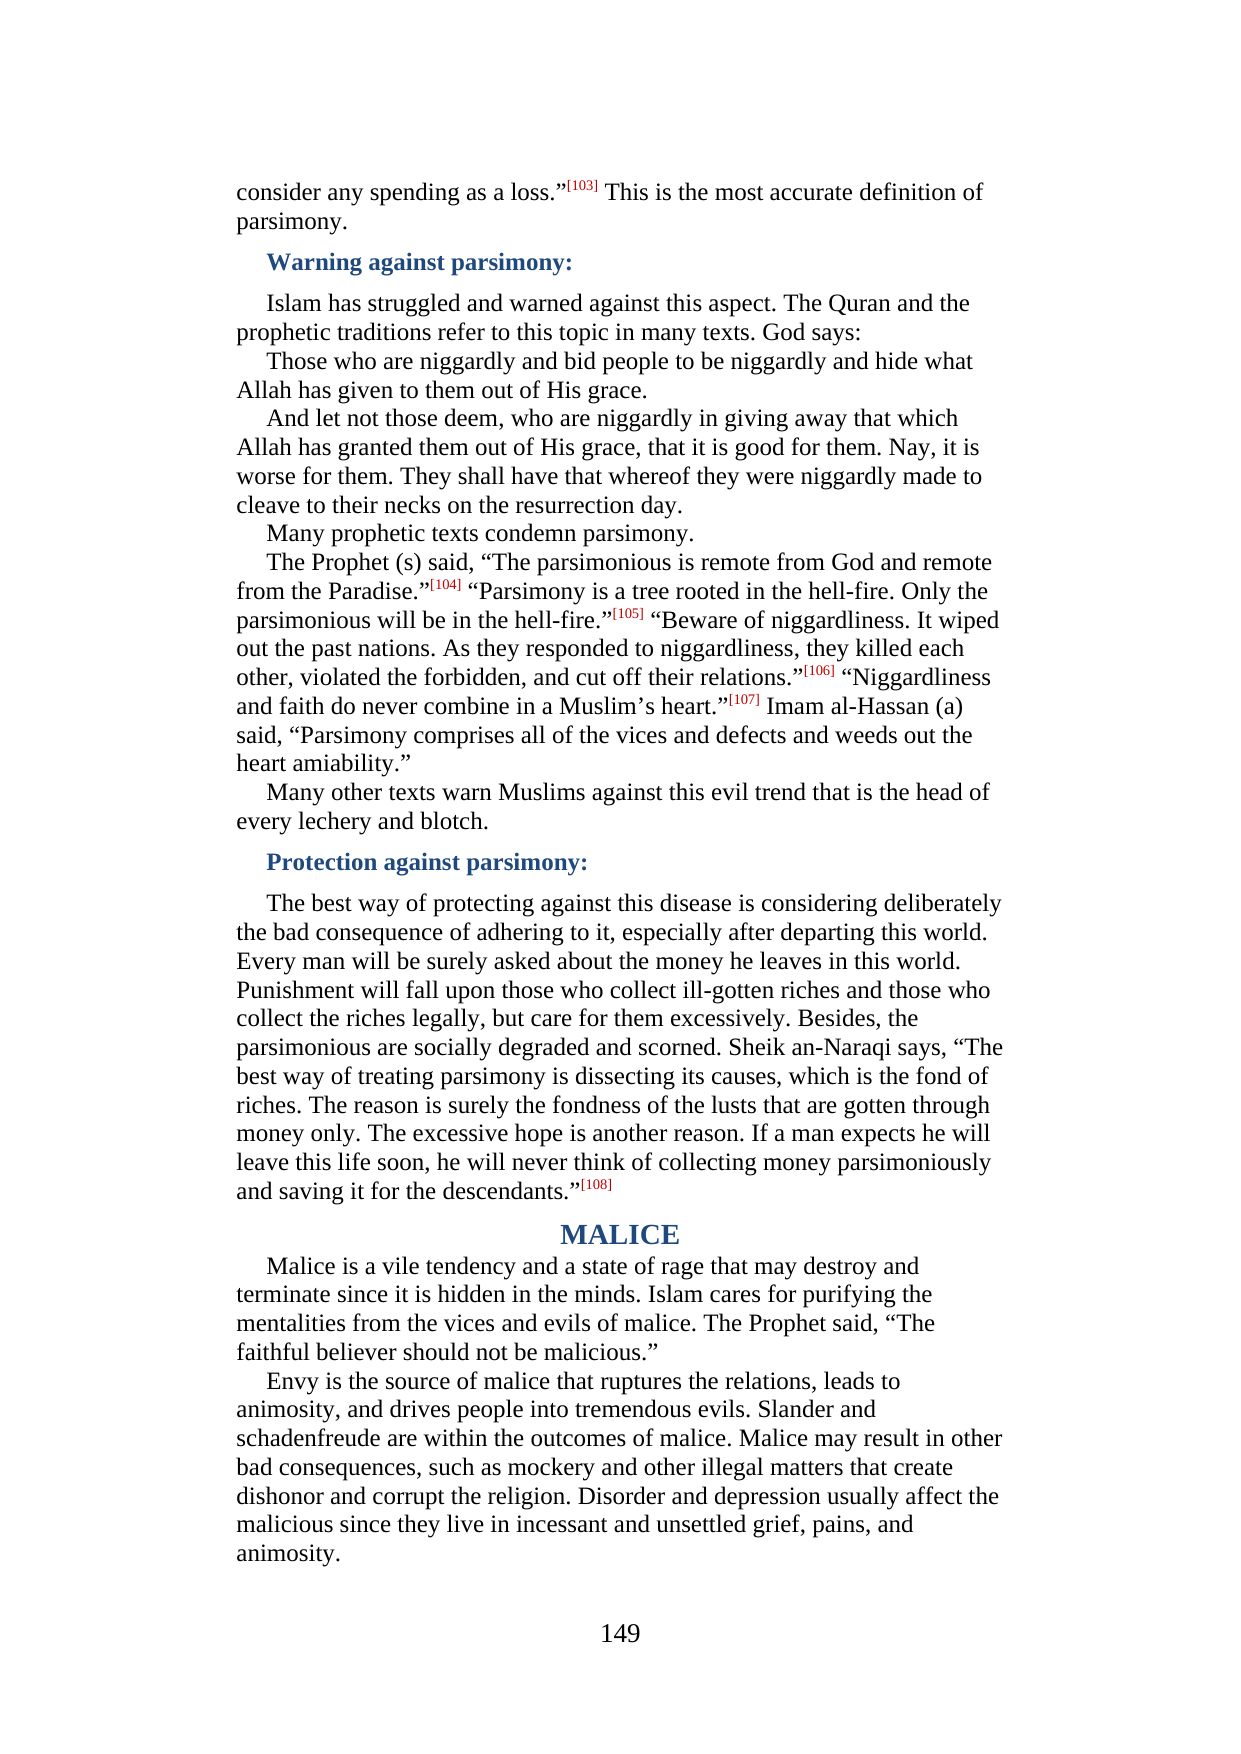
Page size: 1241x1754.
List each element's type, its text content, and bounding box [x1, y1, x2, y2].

text And let not those deem, who are niggardly in giving away that which Allah has granted them out of His grace, that it is good for them. Nay, it is worse for them. They shall have that whereof they were niggardly made to cleave to their necks on the resurrection day. [236, 403, 1004, 518]
subtitle Warning against parsimony: [236, 247, 1004, 276]
text Islam has struggled and warned against this aspect. The Quran and the prophetic traditions refer to this topic in many texts. God says: [236, 288, 1004, 346]
text Many other texts warn Muslims against this evil trend that is the head of every lechery and blotch. [236, 777, 1004, 835]
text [236, 177, 1004, 235]
text Those who are niggardly and bid people to be niggardly and hide what Allah has given to them out of His grace. [236, 346, 1004, 403]
text The Prophet (s) said, “The parsimonious is remote from God and remote from the Paradise.”[104] “Parsimony is a tree rooted in the hell-fire. Only the parsimonious will be in the hell-fire.”[105] “Beware of niggardliness. It wiped out the past nations. As they responded to niggardliness, they killed each other, violated the forbidden, and cut off their relations.”[106] “Niggardliness and faith do never combine in a Muslim’s heart.”[107] Imam al-Hassan (a) said, “Parsimony comprises all of the vices and defects and weeds out the heart amiability.” [236, 547, 1004, 777]
subtitle MALICE [236, 1217, 1004, 1251]
text The best way of protecting against this disease is considering deliberately the bad consequence of adhering to it, especially after departing this world. Every man will be surely asked about the money he leaves in this world. Punishment will fall upon those who collect ill-gotten riches and those who collect the riches legally, but care for them excessively. Besides, the parsimonious are socially degraded and scorned. Sheik an-Naraqi says, “The best way of treating parsimony is dissecting its causes, which is the fond of riches. The reason is surely the fondness of the lusts that are gotten through money only. The excessive hope is another reason. If a man expects he will leave this life soon, he will never think of collecting money parsimoniously and saving it for the descendants.”[108] [236, 888, 1004, 1205]
subtitle Protection against parsimony: [236, 847, 1004, 876]
text Envy is the source of malice that ruptures the relations, leads to animosity, and drives people into tremendous evils. Slander and schadenfreude are within the outcomes of malice. Malice may result in other bad consequences, such as mockery and other illegal matters that create dishonor and corrupt the religion. Disorder and depression usually affect the malicious since they live in incessant and unsettled grief, pains, and animosity. [236, 1366, 1004, 1567]
text Many prophetic texts condemn parsimony. [236, 518, 1004, 547]
text Malice is a vile tendency and a state of rage that may destroy and terminate since it is hidden in the minds. Islam cares for purifying the mentalities from the vices and evils of malice. The Prophet said, “The faithful believer should not be malicious.” [236, 1251, 1004, 1366]
